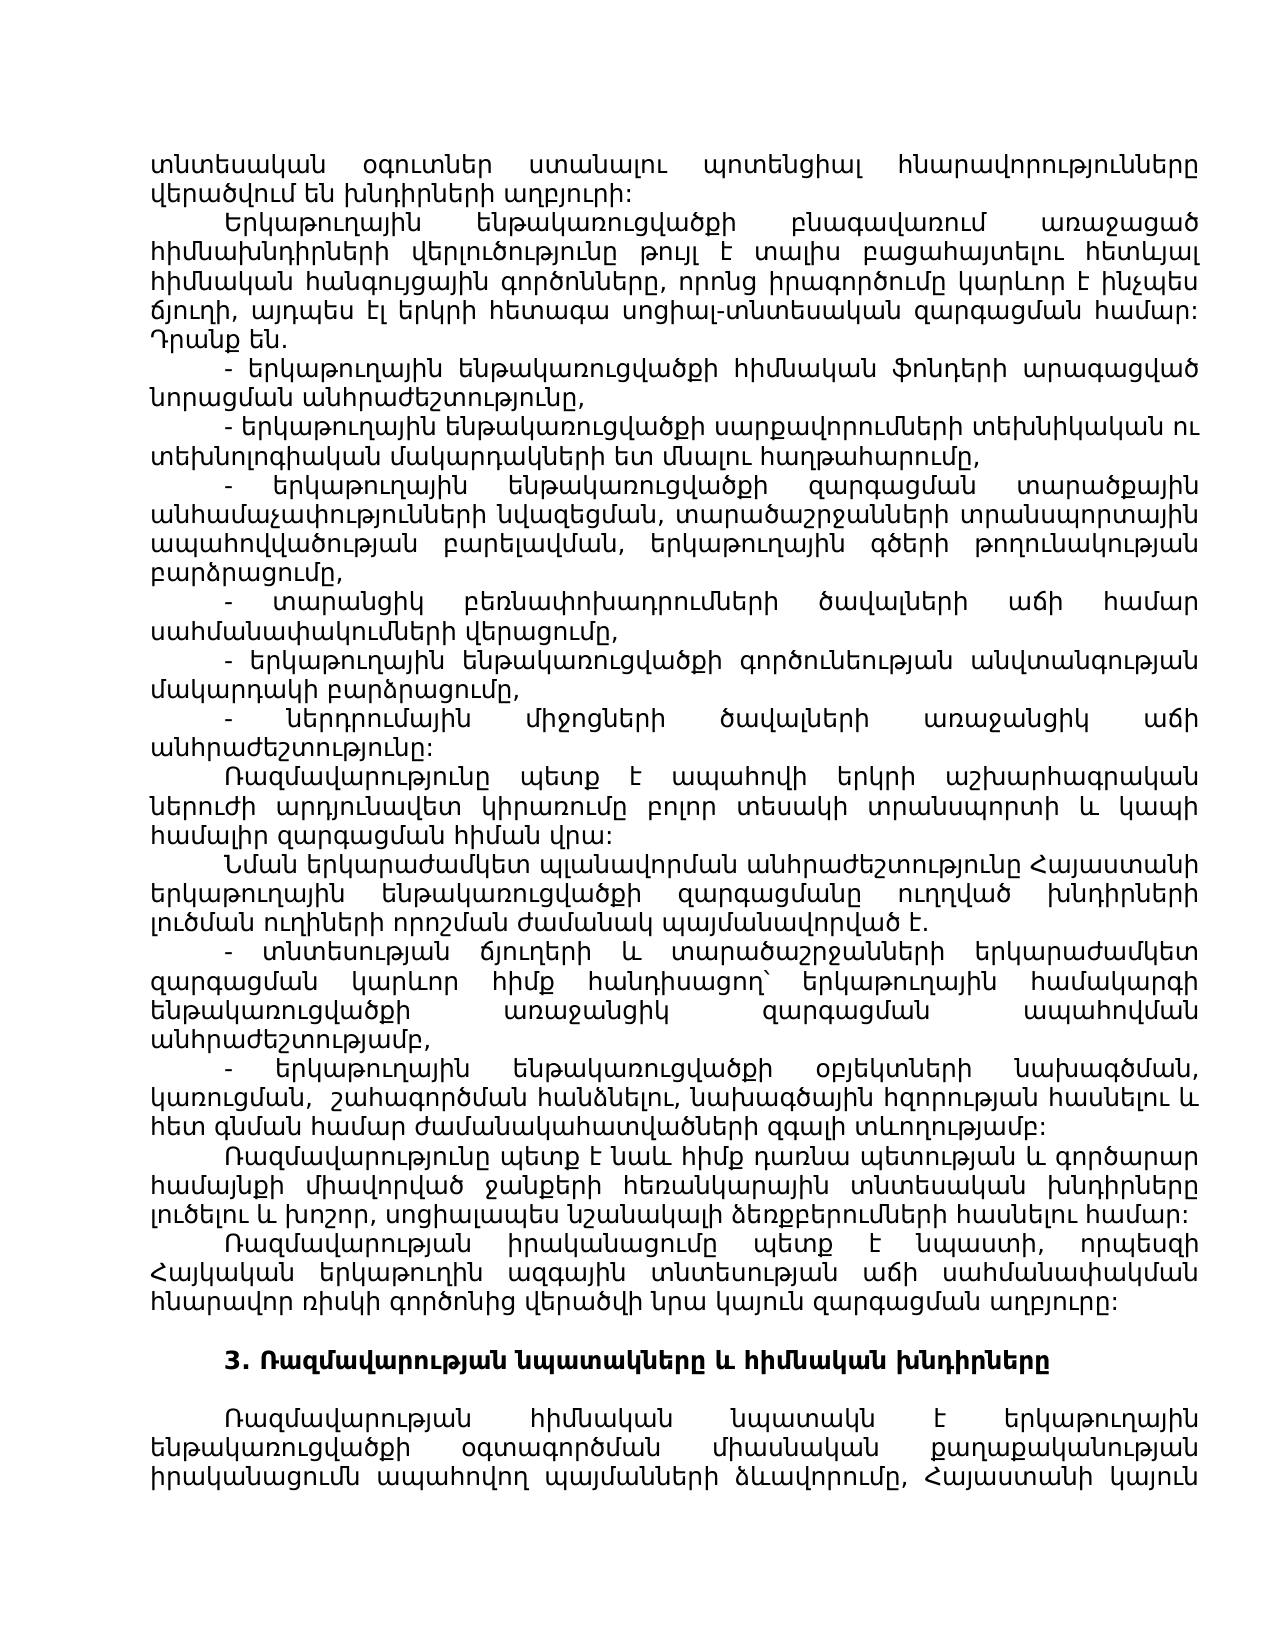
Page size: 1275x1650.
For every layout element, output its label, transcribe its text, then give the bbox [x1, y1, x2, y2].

text - տարանցիկ բեռնափոխադրումների ծավալների աճի համար սահմանափակումների վերացումը, [150, 587, 1200, 646]
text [150, 1404, 1200, 1492]
text Երկաթուղային ենթակառուցվածքի բնագավառում առաջացած հիմնախնդիրների վերլուծությունը թույլ է տալիս բացահայտելու հետևյալ հիմնական հանգույցային գործոնները, որոնց իրագործումը կարևոր է ինչպես ճյուղի, այդպես էլ երկրի հետագա սոցիալ-տնտեսական զարգացման համար: Դրանք են. [150, 208, 1200, 354]
text Ռազմավարության իրականացումը պետք է նպաստի, որպեսզի Հայկական երկաթուղին ազգային տնտեսության աճի սահմանափակման հնարավոր ռիսկի գործոնից վերածվի նրա կայուն զարգացման աղբյուրը: [150, 1229, 1200, 1317]
text - տնտեսության ճյուղերի և տարածաշրջանների երկարաժամկետ զարգացման կարևոր հիմք հանդիսացող՝ երկաթուղային համակարգի ենթակառուցվածքի առաջանցիկ զարգացման ապահովման անհրաժեշտությամբ, [150, 937, 1200, 1054]
text - երկաթուղային ենթակառուցվածքի սարքավորումների տեխնիկական ու տեխնոլոգիական մակարդակների ետ մնալու հաղթահարումը, [150, 412, 1200, 471]
text 3. Ռազմավարության նպատակները և հիմնական խնդիրները [150, 1346, 1200, 1375]
text - երկաթուղային ենթակառուցվածքի հիմնական ֆոնդերի արագացված նորացման անհրաժեշտությունը, [150, 354, 1200, 412]
text - ներդրումային միջոցների ծավալների առաջանցիկ աճի անհրաժեշտությունը: [150, 704, 1200, 762]
text Ռազմավարությունը պետք է ապահովի երկրի աշխարհագրական ներուժի արդյունավետ կիրառումը բոլոր տեսակի տրանսպորտի և կապի համալիր զարգացման հիման վրա: [150, 762, 1200, 850]
text Ռազմավարությունը պետք է նաև հիմք դառնա պետության և գործարար համայնքի միավորված ջանքերի հեռանկարային տնտեսական խնդիրները լուծելու և խոշոր, սոցիալապես նշանակալի ձեռքբերումների հասնելու համար: [150, 1142, 1200, 1229]
text Նման երկարաժամկետ պլանավորման անհրաժեշտությունը Հայաստանի երկաթուղային ենթակառուցվածքի զարգացմանը ուղղված խնդիրների լուծման ուղիների որոշման ժամանակ պայմանավորված է. [150, 850, 1200, 937]
text - երկաթուղային ենթակառուցվածքի գործունեության անվտանգության մակարդակի բարձրացումը, [150, 646, 1200, 704]
text - երկաթուղային ենթակառուցվածքի զարգացման տարածքային անհամաչափությունների նվազեցման, տարածաշրջանների տրանսպորտային ապահովվածության բարելավման, երկաթուղային գծերի թողունակության բարձրացումը, [150, 471, 1200, 587]
text - երկաթուղային ենթակառուցվածքի օբյեկտների նախագծման, կառուցման, շահագործման հանձնելու, նախագծային հզորության հասնելու և հետ գնման համար ժամանակահատվածների զգալի տևողությամբ: [150, 1054, 1200, 1142]
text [150, 150, 1200, 208]
